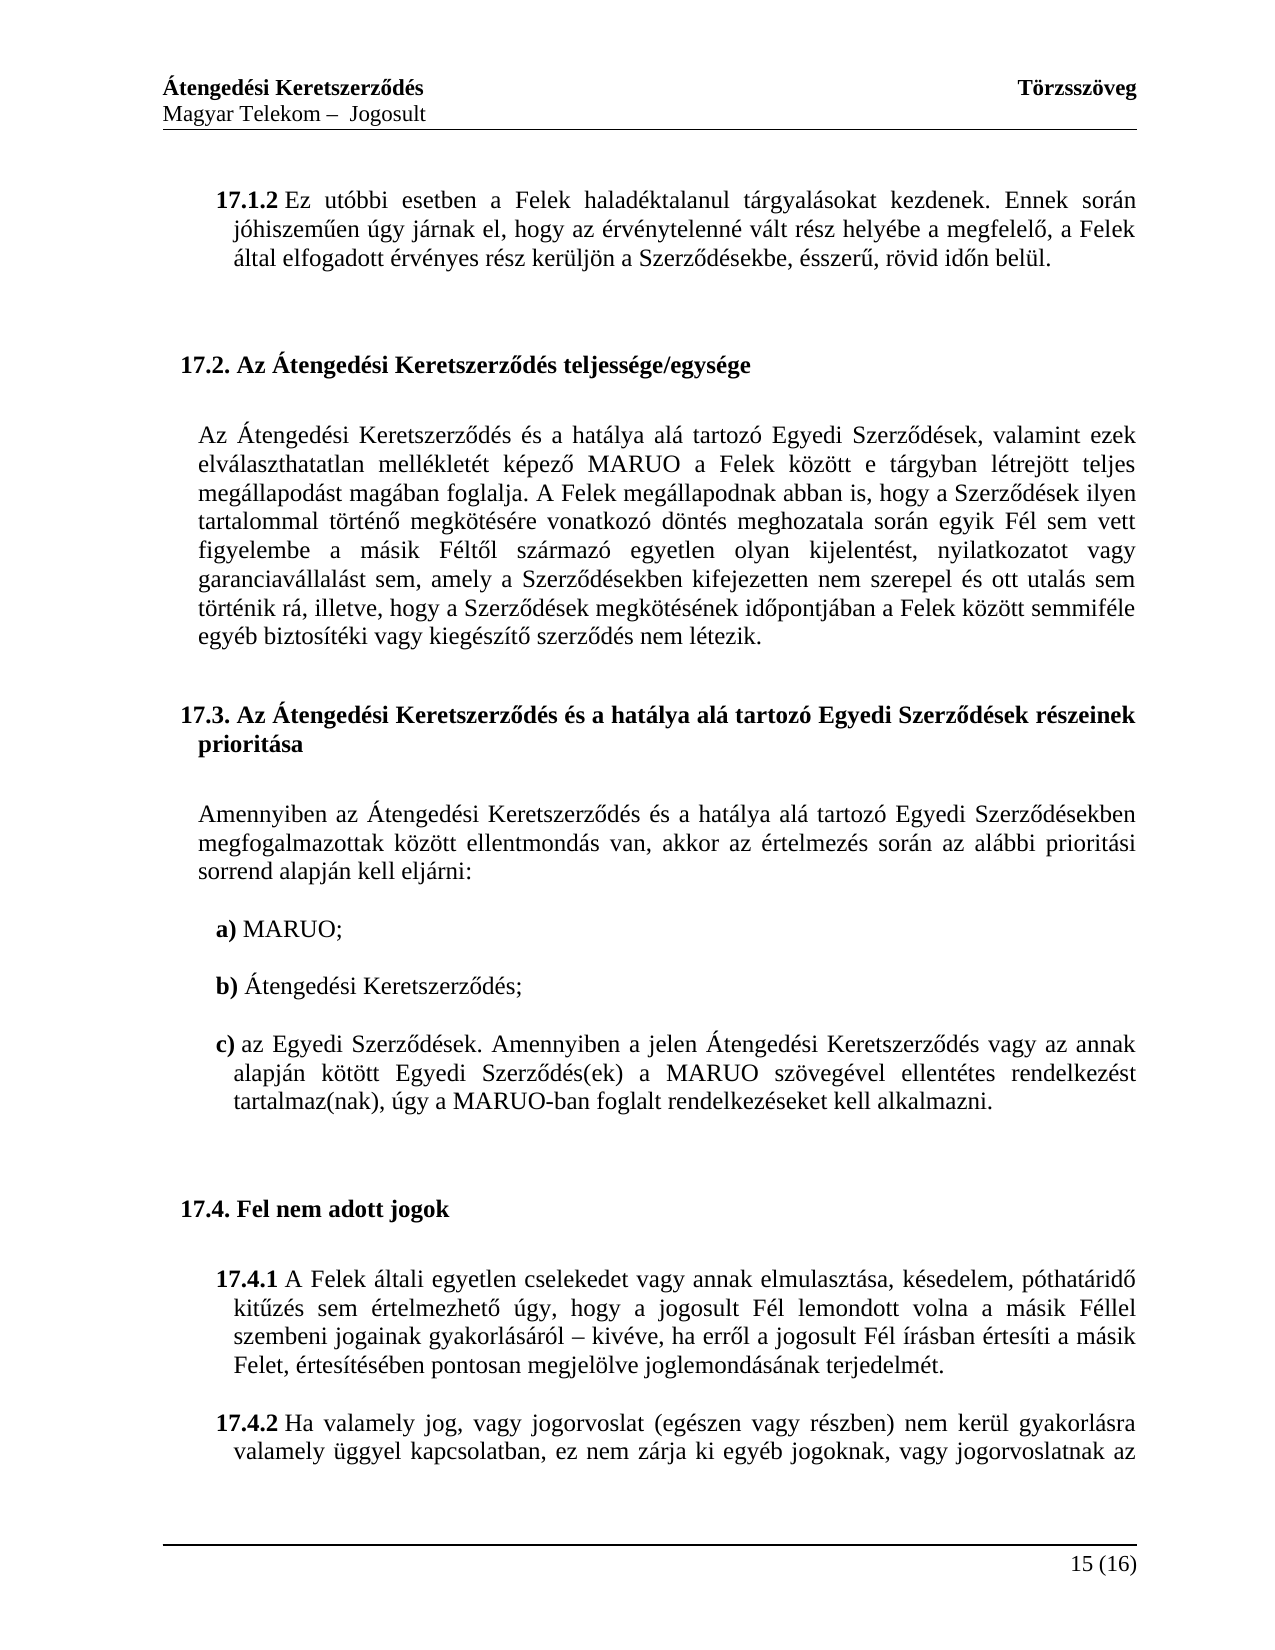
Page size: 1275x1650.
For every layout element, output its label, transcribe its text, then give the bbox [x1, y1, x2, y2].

text c) az Egyedi Szerződések. Amennyiben a jelen Átengedési Keretszerződés vagy az annak alapján kötött Egyedi Szerződés(ek) a MARUO szövegével ellentétes rendelkezést tartalmaz(nak), úgy a MARUO-ban foglalt rendelkezéseket kell alkalmazni. [216, 1029, 1137, 1115]
text 17.4.1 A Felek általi egyetlen cselekedet vagy annak elmulasztása, késedelem, póthatáridő kitűzés sem értelmezhető úgy, hogy a jogosult Fél lemondott volna a másik Féllel szembeni jogainak gyakorlásáról – kivéve, ha erről a jogosult Fél írásban értesíti a másik Felet, értesítésében pontosan megjelölve joglemondásának terjedelmét. [216, 1264, 1137, 1379]
text Az Átengedési Keretszerződés és a hatálya alá tartozó Egyedi Szerződések, valamint ezek elválaszthatatlan mellékletét képező MARUO a Felek között e tárgyban létrejött teljes megállapodást magában foglalja. A Felek megállapodnak abban is, hogy a Szerződések ilyen tartalommal történő megkötésére vonatkozó döntés meghozatala során egyik Fél sem vett figyelembe a másik Féltől származó egyetlen olyan kijelentést, nyilatkozatot vagy garanciavállalást sem, amely a Szerződésekben kifejezetten nem szerepel és ott utalás sem történik rá, illetve, hogy a Szerződések megkötésének időpontjában a Felek között semmiféle egyéb biztosítéki vagy kiegészítő szerződés nem létezik. [180, 391, 1137, 650]
text 17.1.2 Ez utóbbi esetben a Felek haladéktalanul tárgyalásokat kezdenek. Ennek során jóhiszeműen úgy járnak el, hogy az érvénytelenné vált rész helyébe a megfelelő, a Felek által elfogadott érvényes rész kerüljön a Szerződésekbe, ésszerű, rövid időn belül. [216, 185, 1137, 271]
text Amennyiben az Átengedési Keretszerződés és a hatálya alá tartozó Egyedi Szerződésekben megfogalmazottak között ellentmondás van, akkor az értelmezés során az alábbi prioritási sorrend alapján kell eljárni: [180, 770, 1137, 885]
text b) Átengedési Keretszerződés; [216, 971, 1137, 1000]
subtitle 17.2. Az Átengedési Keretszerződés teljessége/egysége [180, 350, 1137, 379]
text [216, 1408, 1137, 1465]
subtitle 17.3. Az Átengedési Keretszerződés és a hatálya alá tartozó Egyedi Szerződések részeinek prioritása [180, 700, 1137, 758]
subtitle 17.4. Fel nem adott jogok [180, 1194, 1137, 1223]
text a) MARUO; [216, 914, 1137, 943]
